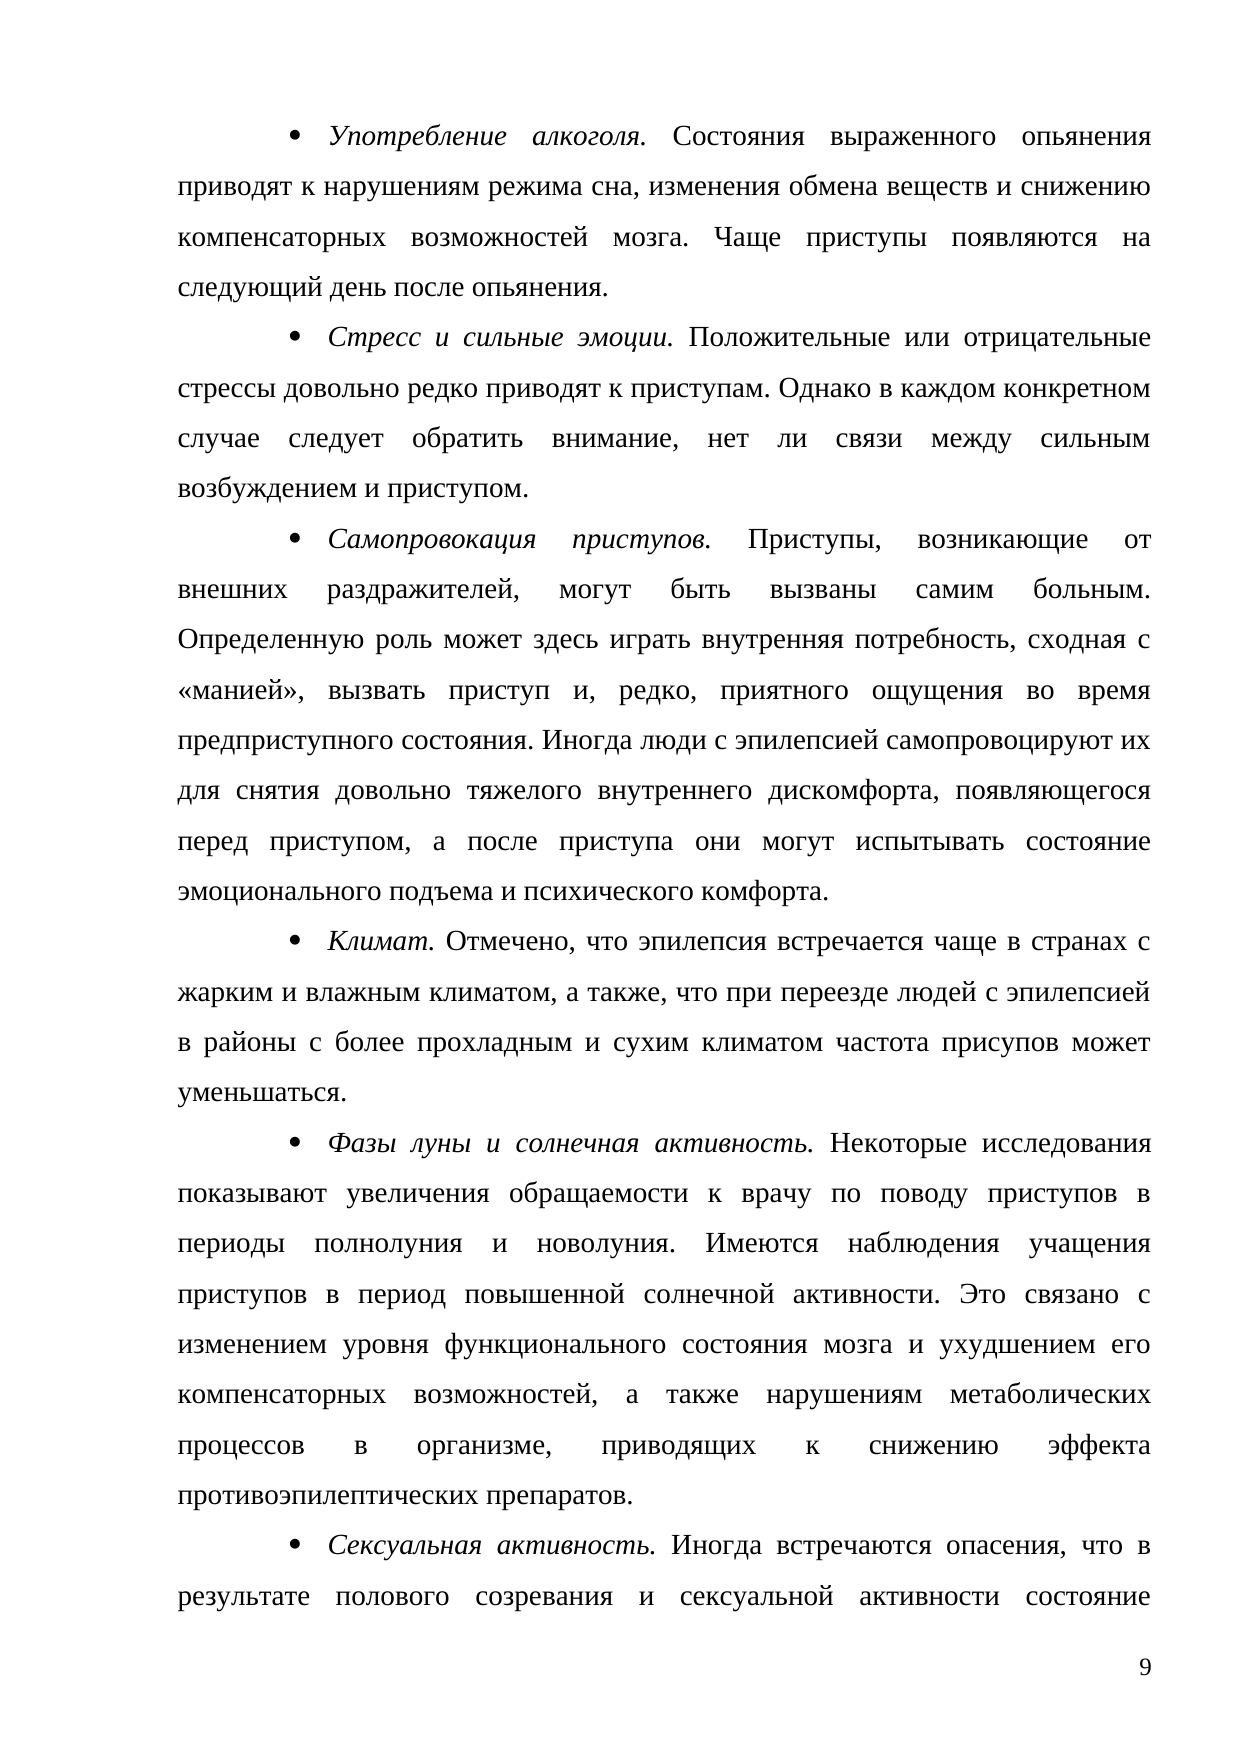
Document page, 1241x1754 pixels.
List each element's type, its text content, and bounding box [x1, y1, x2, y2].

list Стресс и сильные эмоции. Положительные или отрицательные стрессы довольно редко приводят к приступам. Однако в каждом конкретном случае следует обратить внимание, нет ли связи между сильным возбуждением и приступом. [177, 319, 1152, 504]
list Климат. Отмечено, что эпилепсия встречается чаще в странах с жарким и влажным климатом, а также, что при переезде людей с эпилепсией в районы с более прохладным и сухим климатом частота присупов может уменьшаться. [177, 923, 1152, 1108]
list Самопровокация приступов. Приступы, возникающие от внешних раздражителей, могут быть вызваны самим больным. Определенную роль может здесь играть внутренняя потребность, сходная с «манией», вызвать приступ и, редко, приятного ощущения во время предприступного состояния. Иногда люди с эпилепсией самопровоцируют их для снятия довольно тяжелого внутреннего дискомфорта, появляющегося перед приступом, а после приступа они могут испытывать состояние эмоционального подъема и психического комфорта. [177, 521, 1152, 907]
list Фазы луны и солнечная активность. Некоторые исследования показывают увеличения обращаемости к врачу по поводу приступов в периоды полнолуния и новолуния. Имеются наблюдения учащения приступов в период повышенной солнечной активности. Это связано с изменением уровня функционального состояния мозга и ухудшением его компенсаторных возможностей, а также нарушениям метаболических процессов в организме, приводящих к снижению эффекта противоэпилептических препаратов. [177, 1125, 1152, 1511]
list Употребление алкоголя. Состояния выраженного опьянения приводят к нарушениям режима сна, изменения обмена веществ и снижению компенсаторных возможностей мозга. Чаще приступы появляются на следующий день после опьянения. [177, 118, 1152, 303]
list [177, 1527, 1152, 1611]
